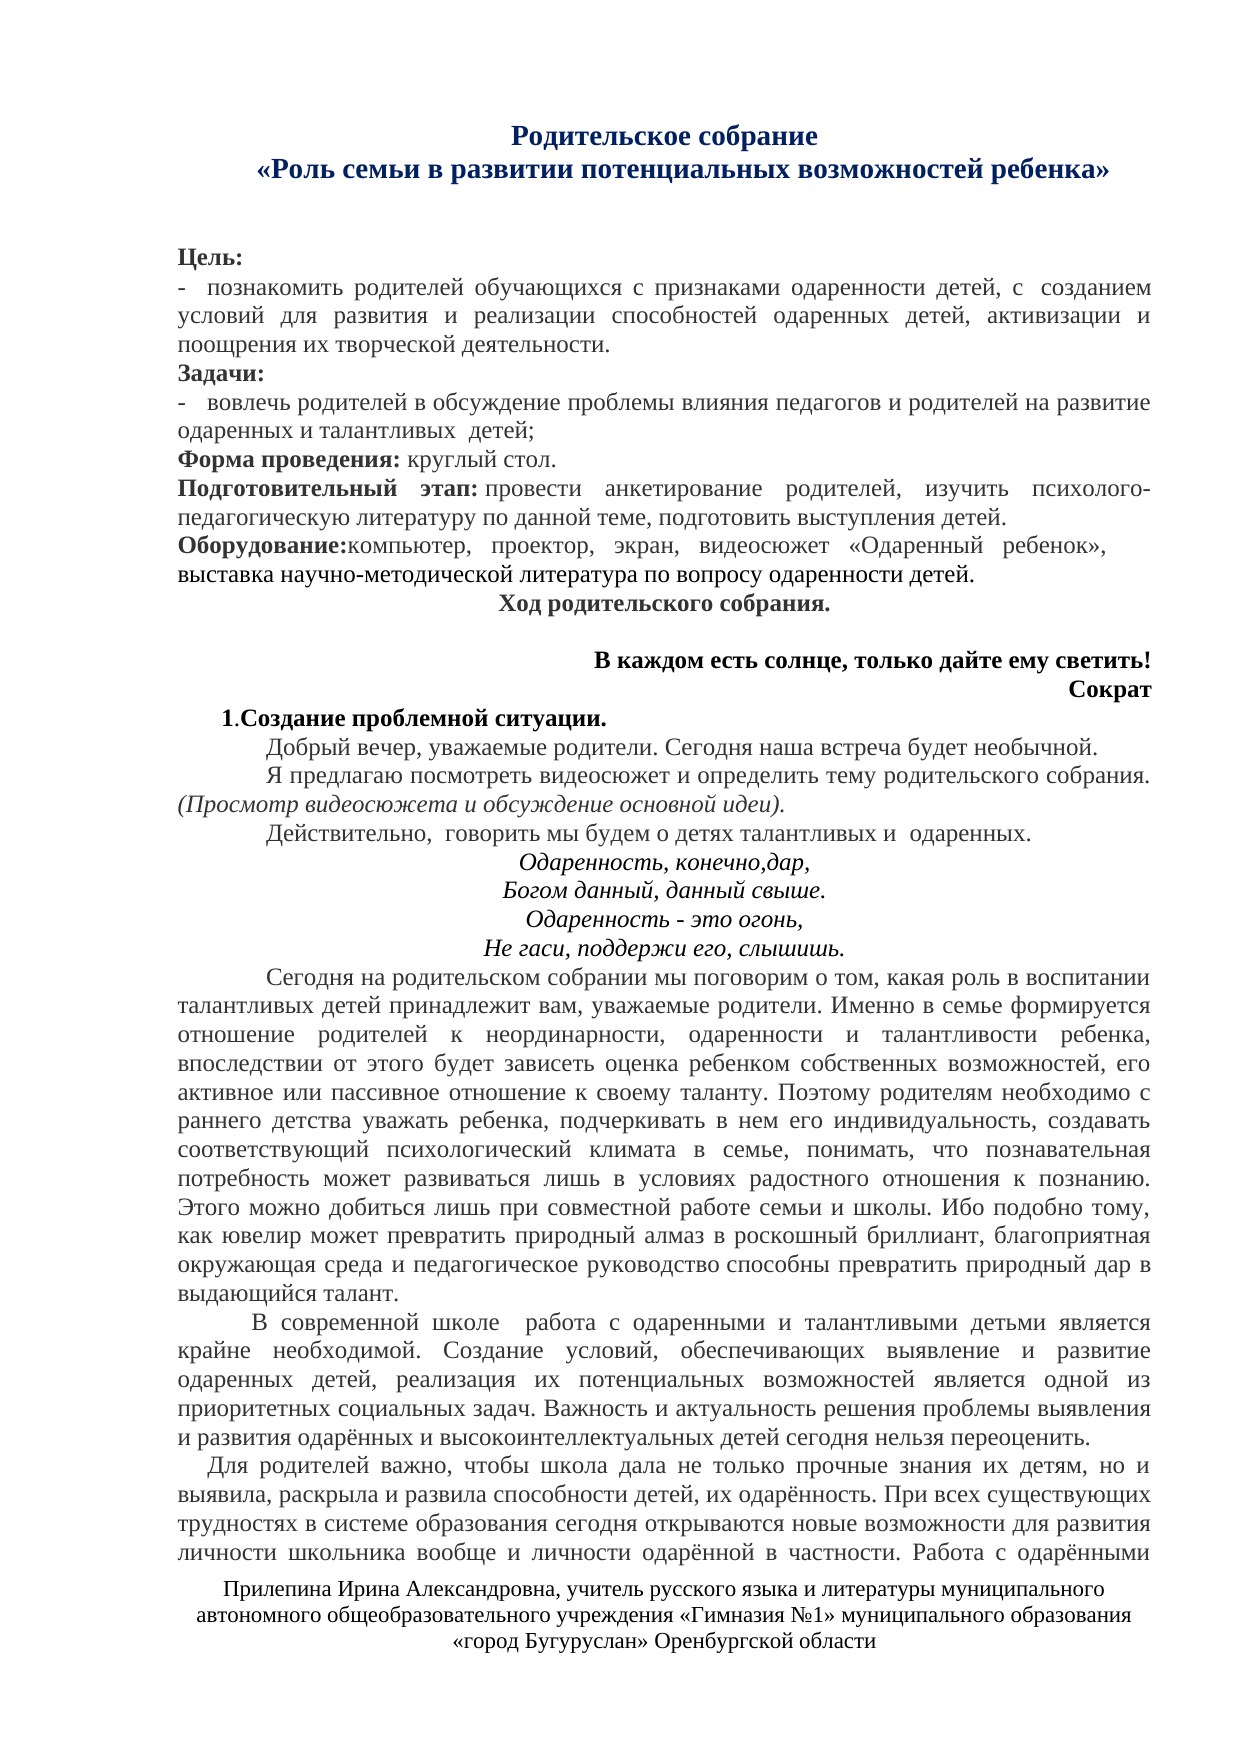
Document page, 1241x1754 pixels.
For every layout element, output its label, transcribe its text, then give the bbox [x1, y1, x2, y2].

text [177, 1450, 1152, 1565]
text Оборудование:компьютер, проектор, экран, видеосюжет «Одаренный ребенок», выставка научно-методической литература по вопросу одаренности детей. [177, 530, 1152, 588]
text Форма проведения: круглый стол. [177, 444, 1152, 473]
text Подготовительный этап: провести анкетирование родителей, изучить психолого-педагогическую литературу по данной теме, подготовить выступления детей. [177, 473, 1152, 530]
text Сократ [177, 674, 1152, 703]
text Ход родительского собрания. [177, 588, 1152, 617]
text Действительно, говорить мы будем о детях талантливых и одаренных. [177, 818, 1152, 847]
text Добрый вечер, уважаемые родители. Сегодня наша встреча будет необычной. [177, 732, 1152, 760]
list познакомить родителей обучающихся с признаками одаренности детей, с созданием условий для развития и реализации способностей одаренных детей, активизации и поощрения их творческой деятельности. [177, 272, 1152, 358]
text 1.Создание проблемной ситуации. [177, 703, 1152, 732]
text Сегодня на родительском собрании мы поговорим о том, какая роль в воспитании талантливых детей принадлежит вам, уважаемые родители. Именно в семье формируется отношение родителей к неординарности, одаренности и талантливости ребенка, впоследствии от этого будет зависеть оценка ребенком собственных возможностей, его активное или пассивное отношение к своему таланту. Поэтому родителям необходимо с раннего детства уважать ребенка, подчеркивать в нем его индивидуальность, создавать соответствующий психологический климата в семье, понимать, что познавательная потребность может развиваться лишь в условиях радостного отношения к познанию. Этого можно добиться лишь при совместной работе семьи и школы. Ибо подобно тому, как ювелир может превратить природный алмаз в роскошный бриллиант, благоприятная окружающая среда и педагогическое руководство способны превратить природный дар в выдающийся талант. [177, 962, 1152, 1307]
text Цель: [177, 238, 1152, 272]
text Родительское собрание [177, 118, 1152, 152]
text «Роль семьи в развитии потенциальных возможностей ребенка» [177, 152, 1152, 185]
text Не гаси, поддержи его, слышишь. [177, 933, 1152, 962]
text В современной школе работа с одаренными и талантливыми детьми является крайне необходимой. Создание условий, обеспечивающих выявление и развитие одаренных детей, реализация их потенциальных возможностей является одной из приоритетных социальных задач. Важность и актуальность решения проблемы выявления и развития одарённых и высокоинтеллектуальных детей сегодня нельзя переоценить. [177, 1307, 1152, 1450]
text Богом данный, данный свыше. [177, 875, 1152, 904]
text Задачи: [177, 358, 1152, 387]
text В каждом есть солнце, только дайте ему светить! [177, 645, 1152, 674]
list вовлечь родителей в обсуждение проблемы влияния педагогов и родителей на развитие одаренных и талантливых детей; [177, 387, 1152, 444]
text Одаренность - это огонь, [177, 904, 1152, 933]
text Одаренность, конечно,дар, [177, 847, 1152, 875]
text Я предлагаю посмотреть видеосюжет и определить тему родительского собрания. (Просмотр видеосюжета и обсуждение основной идеи). [177, 760, 1152, 818]
